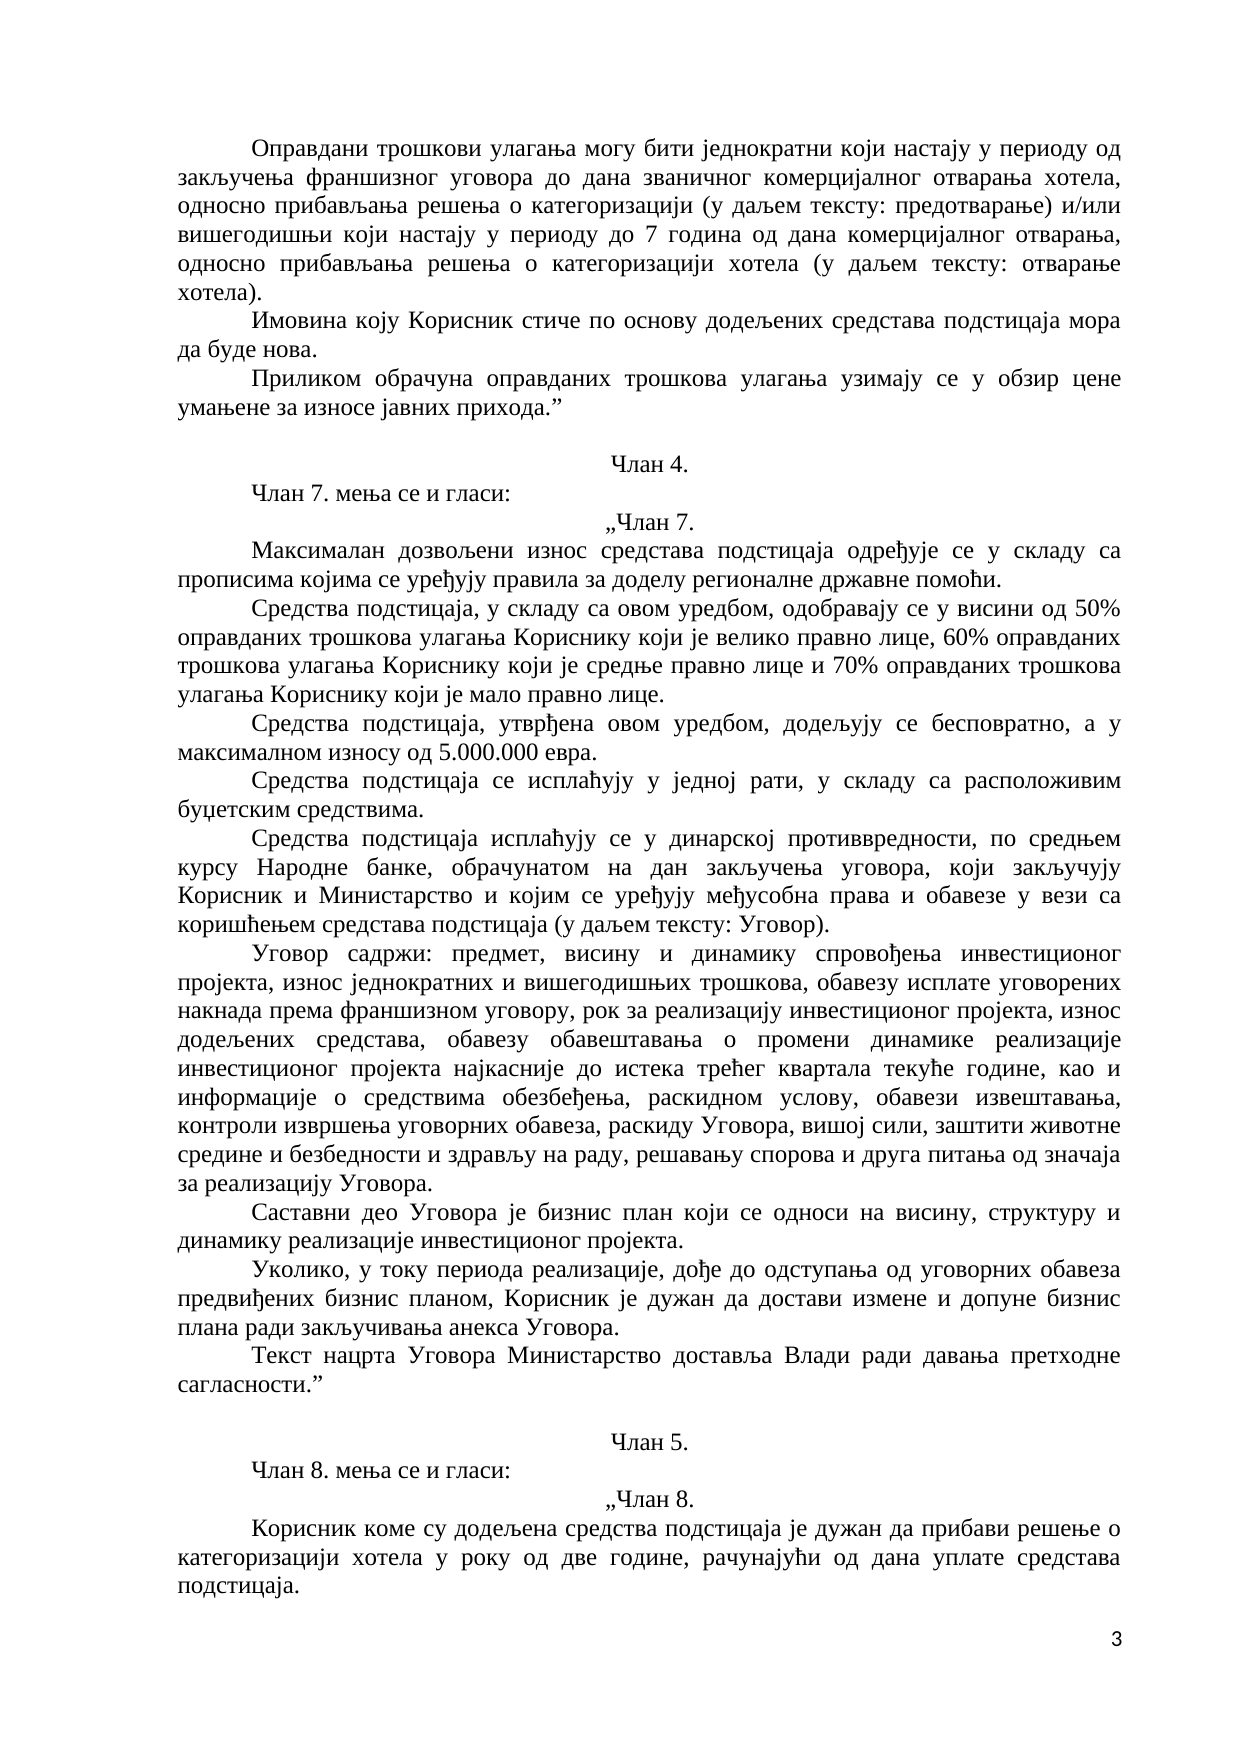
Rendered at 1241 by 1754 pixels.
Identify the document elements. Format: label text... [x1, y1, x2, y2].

text Уколико, у току периода реализације, дође до одступања од уговорних обавеза предвиђених бизнис планом, Корисник је дужан да достави измене и допуне бизнис плана ради закључивања анекса Уговора. [177, 1254, 1122, 1340]
text Средства подстицаја се исплаћују у једној рати, у складу са расположивим буџетским средствима. [177, 765, 1122, 823]
text Уговор садржи: предмет, висину и динамику спровођења инвестиционог пројекта, износ једнократних и вишегодишњих трошкова, обавезу исплате уговорених накнада према франшизном уговору, рок за реализацију инвестиционог пројекта, износ додељених средстава, обавезу обавештавања о промени динамике реализације инвестиционог пројекта најкасније до истека трећег квартала текуће године, као и информације о средствима обезбеђења, раскидном услову, обавези извештавања, контроли извршења уговорних обавеза, раскиду Уговора, вишој сили, заштити животне средине и безбедности и здрављу на раду, решавању спорова и друга питања од значаја за реализацију Уговора. [177, 938, 1122, 1197]
text Средства подстицаја исплаћују се у динарској противвредности, по средњем курсу Народне банке, обрачунатом на дан закључења уговора, који закључују Корисник и Министарство и којим се уређују међусобна права и обавезе у вези са коришћењем средстава подстицаја (у даљем тексту: Уговор). [177, 823, 1122, 938]
text Приликом обрачуна оправданих трошкова улагања узимају се у обзир цене умањене за износе јавних прихода.” [177, 363, 1122, 420]
text Члан 7. мења се и гласи: [177, 478, 1122, 507]
text Члан 4. [177, 449, 1122, 478]
text Корисник коме су додељена средства подстицаја је дужан да прибави решење о категоризацији хотела у року од две годинe, рачунајући од дана уплате средстава подстицаја. [177, 1513, 1122, 1599]
text Имовина коју Корисник стиче по основу додељених средстава подстицаја мора да буде нова. [177, 305, 1122, 363]
text Члан 5. [177, 1427, 1122, 1455]
text Члан 8. мења се и гласи: [177, 1455, 1122, 1484]
text „Члан 7. [177, 507, 1122, 535]
text Текст нацрта Уговора Министарство доставља Влади ради давања претходне сагласности.” [177, 1340, 1122, 1398]
text „Члан 8. [177, 1484, 1122, 1513]
text Оправдани трошкови улагања могу бити једнократни који настају у периоду од закључења франшизног уговора до дана званичног комерцијалног отварања хотела, односно прибављања решења о категоризацији (у даљем тексту: предотварање) и/или вишегодишњи који настају у периоду до 7 година од дана комерцијалног отварања, односно прибављања решења о категоризацији хотела (у даљем тексту: отварање хотела). [177, 133, 1122, 305]
text Саставни део Уговора је бизнис план који се односи на висину, структуру и динамику реализације инвестиционог пројекта. [177, 1197, 1122, 1254]
text Средства подстицаја, у складу са овом уредбом, одобравају се у висини од 50% оправданих трошкова улагања Кориснику који је велико правно лице, 60% оправданих трошкова улагања Кориснику који је средње правно лице и 70% оправданих трошкова улагања Кориснику који је мало правно лице. [177, 593, 1122, 708]
text Средства подстицајa, утврђена овом уредбом, додељују се бесповратно, а у максималном износу од 5.000.000 евра. [177, 708, 1122, 765]
text Максималан дозвољени износ средстава подстицаја одређује се у складу са прописима којима се уређују правила за доделу регионалне државне помоћи. [177, 535, 1122, 593]
